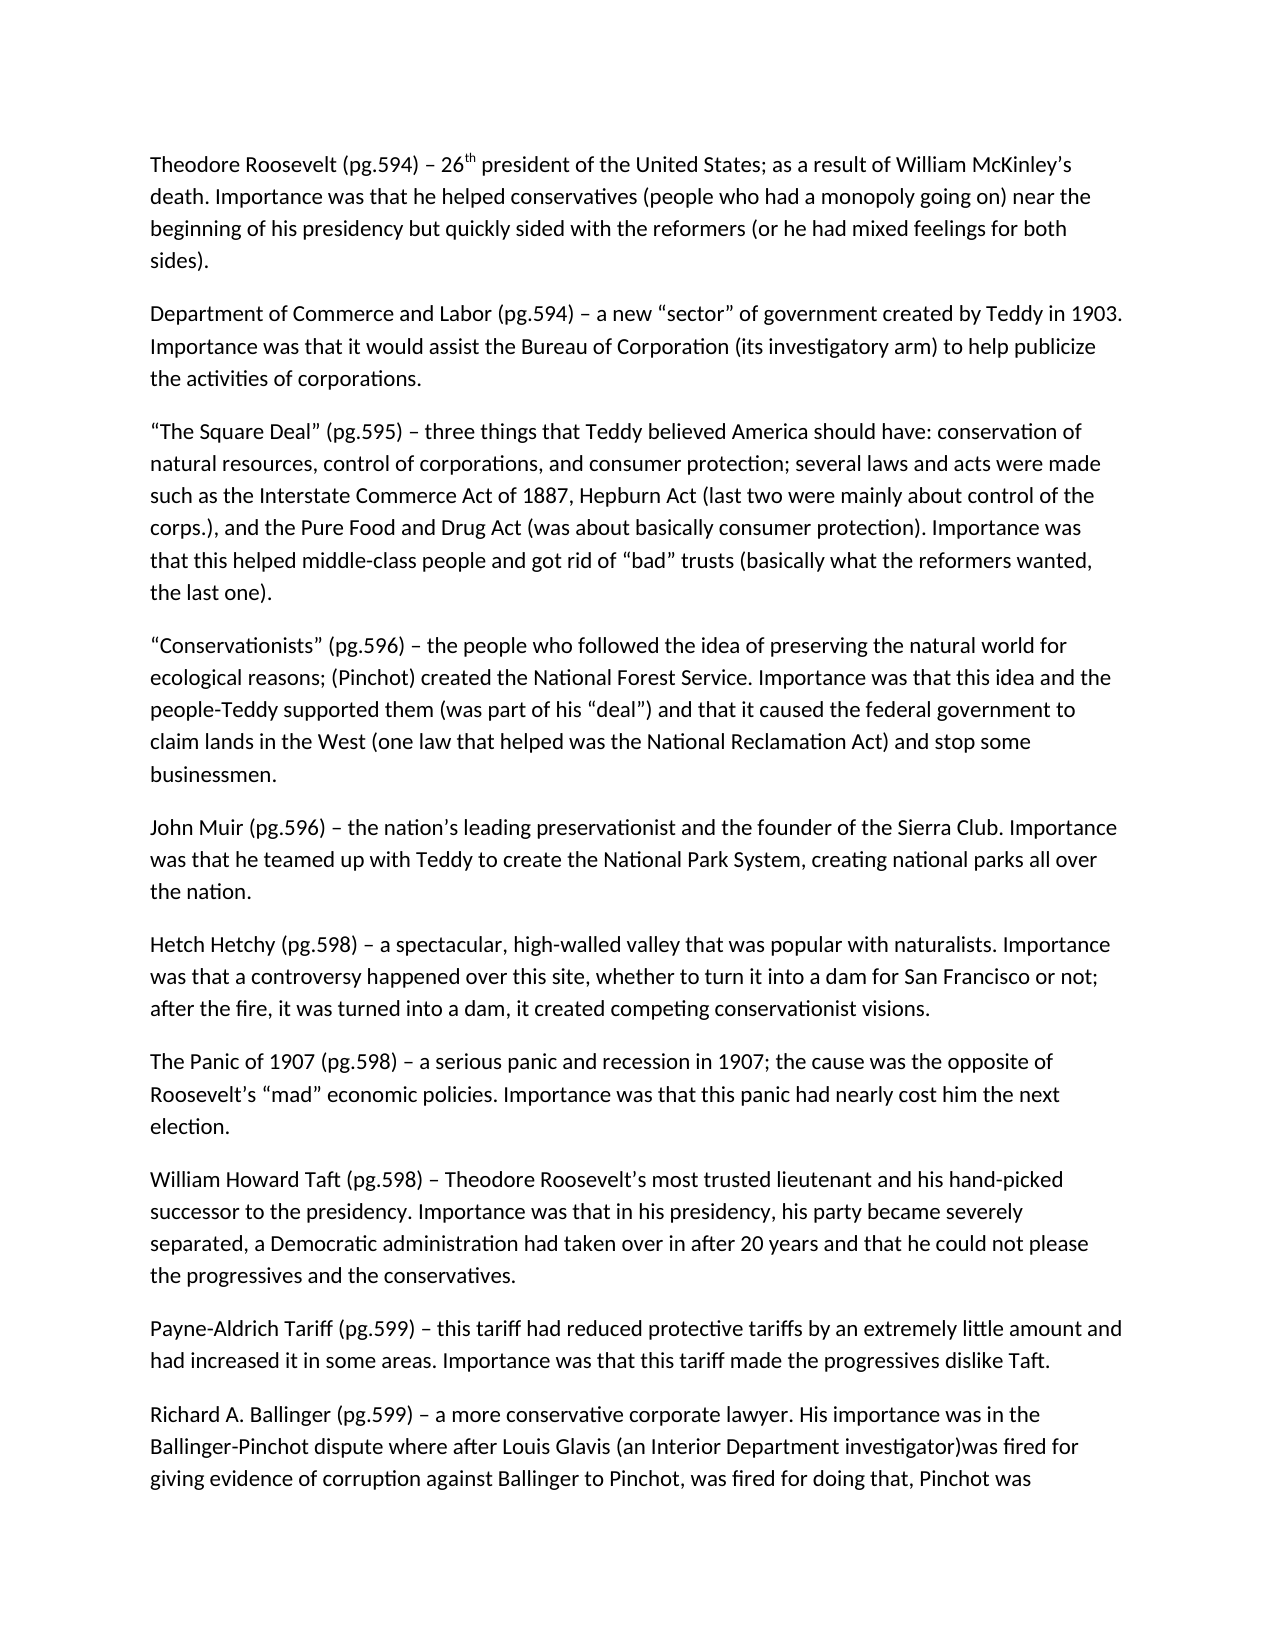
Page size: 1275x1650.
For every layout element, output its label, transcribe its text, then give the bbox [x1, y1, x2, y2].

text John Muir (pg.596) – the nation’s leading preservationist and the founder of the Sierra Club. Importance was that he teamed up with Teddy to create the National Park System, creating national parks all over the nation. [150, 813, 1125, 905]
text The Panic of 1907 (pg.598) – a serious panic and recession in 1907; the cause was the opposite of Roosevelt’s “mad” economic policies. Importance was that this panic had nearly cost him the next election. [150, 1047, 1125, 1140]
text Hetch Hetchy (pg.598) – a spectacular, high-walled valley that was popular with naturalists. Importance was that a controversy happened over this site, whether to turn it into a dam for San Francisco or not; after the fire, it was turned into a dam, it created competing conservationist visions. [150, 930, 1125, 1022]
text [150, 1400, 1125, 1492]
text Theodore Roosevelt (pg.594) – 26th president of the United States; as a result of William McKinley’s death. Importance was that he helped conservatives (people who had a monopoly going on) near the beginning of his presidency but quickly sided with the reformers (or he had mixed feelings for both sides). [150, 150, 1125, 274]
text William Howard Taft (pg.598) – Theodore Roosevelt’s most trusted lieutenant and his hand-picked successor to the presidency. Importance was that in his presidency, his party became severely separated, a Democratic administration had taken over in after 20 years and that he could not please the progressives and the conservatives. [150, 1165, 1125, 1289]
text Department of Commerce and Labor (pg.594) – a new “sector” of government created by Teddy in 1903. Importance was that it would assist the Bureau of Corporation (its investigatory arm) to help publicize the activities of corporations. [150, 299, 1125, 392]
text “The Square Deal” (pg.595) – three things that Teddy believed America should have: conservation of natural resources, control of corporations, and consumer protection; several laws and acts were made such as the Interstate Commerce Act of 1887, Hepburn Act (last two were mainly about control of the corps.), and the Pure Food and Drug Act (was about basically consumer protection). Importance was that this helped middle-class people and got rid of “bad” trusts (basically what the reformers wanted, the last one). [150, 417, 1125, 606]
text “Conservationists” (pg.596) – the people who followed the idea of preserving the natural world for ecological reasons; (Pinchot) created the National Forest Service. Importance was that this idea and the people-Teddy supported them (was part of his “deal”) and that it caused the federal government to claim lands in the West (one law that helped was the National Reclamation Act) and stop some businessmen. [150, 631, 1125, 788]
text Payne-Aldrich Tariff (pg.599) – this tariff had reduced protective tariffs by an extremely little amount and had increased it in some areas. Importance was that this tariff made the progressives dislike Taft. [150, 1314, 1125, 1375]
